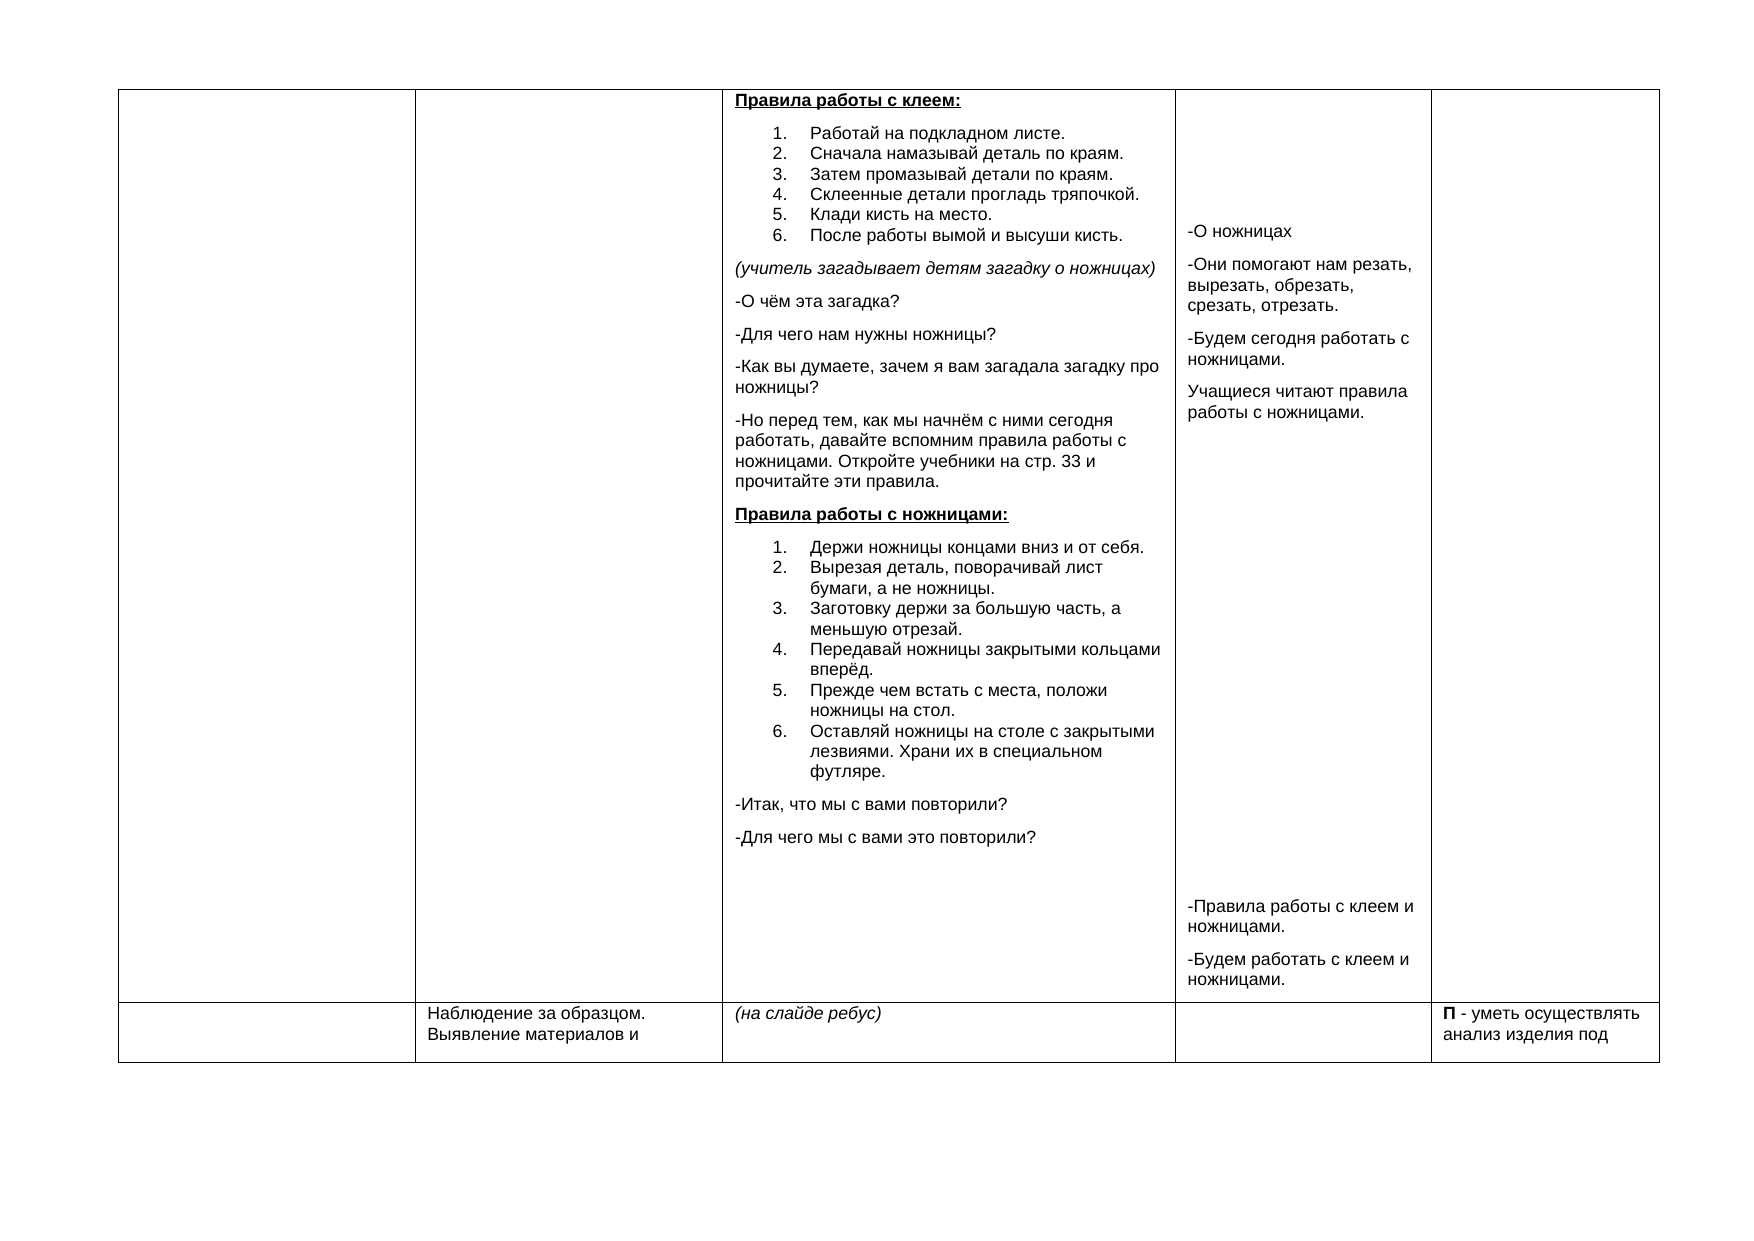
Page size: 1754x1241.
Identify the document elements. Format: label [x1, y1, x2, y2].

table_cell [1176, 90, 1431, 1002]
table_cell [1176, 1003, 1431, 1062]
table_cell [416, 1003, 722, 1062]
table_cell [1432, 90, 1659, 1002]
table_cell [723, 1003, 1175, 1062]
table_cell [723, 90, 1175, 1002]
table_cell [416, 90, 722, 1002]
table_cell [119, 1003, 415, 1062]
table_cell [119, 90, 415, 1002]
table_cell [1432, 1003, 1659, 1062]
